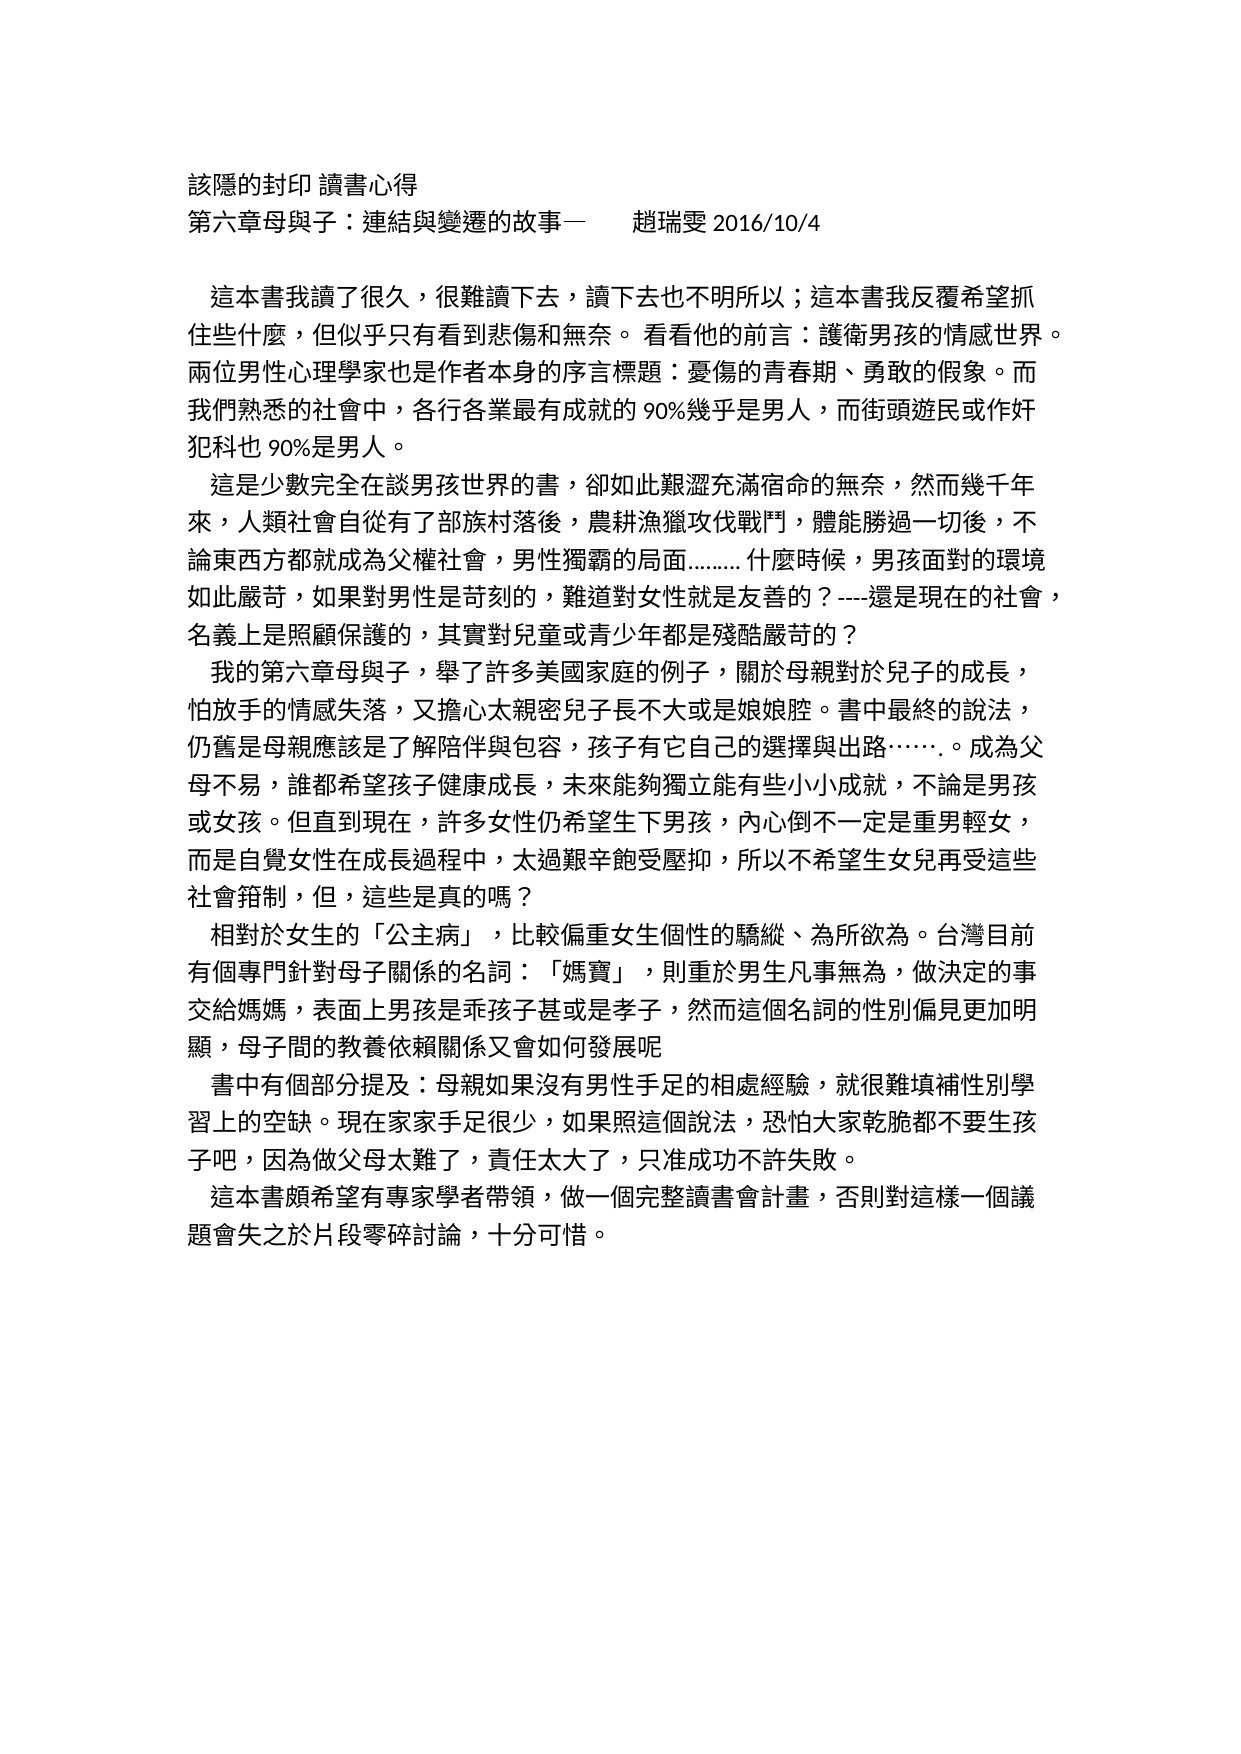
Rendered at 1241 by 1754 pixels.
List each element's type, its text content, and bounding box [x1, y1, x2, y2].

text 第六章母與子：連結與變遷的故事— 趙瑞雯2016/10/4 [187, 202, 1053, 239]
text 這本書我讀了很久，很難讀下去，讀下去也不明所以；這本書我反覆希望抓住些什麼，但似乎只有看到悲傷和無奈。 看看他的前言：護衛男孩的情感世界。兩位男性心理學家也是作者本身的序言標題：憂傷的青春期、勇敢的假象。而我們熟悉的社會中，各行各業最有成就的90%幾乎是男人，而街頭遊民或作奸犯科也90%是男人。 [187, 277, 1053, 464]
text 這本書頗希望有專家學者帶領，做一個完整讀書會計畫，否則對這樣一個議題會失之於片段零碎討論，十分可惜。 [187, 1177, 1053, 1252]
text 書中有個部分提及：母親如果沒有男性手足的相處經驗，就很難填補性別學習上的空缺。現在家家手足很少，如果照這個說法，恐怕大家乾脆都不要生孩子吧，因為做父母太難了，責任太大了，只准成功不許失敗。 [187, 1064, 1053, 1177]
text 相對於女生的「公主病」，比較偏重女生個性的驕縱、為所欲為。台灣目前有個專門針對母子關係的名詞：「媽寶」，則重於男生凡事無為，做決定的事交給媽媽，表面上男孩是乖孩子甚或是孝子，然而這個名詞的性別偏見更加明顯，母子間的教養依賴關係又會如何發展呢 [187, 914, 1053, 1064]
text 該隱的封印 讀書心得 [187, 164, 1053, 202]
text 我的第六章母與子，舉了許多美國家庭的例子，關於母親對於兒子的成長，怕放手的情感失落，又擔心太親密兒子長不大或是娘娘腔。書中最終的說法，仍舊是母親應該是了解陪伴與包容，孩子有它自己的選擇與出路…….。成為父母不易，誰都希望孩子健康成長，未來能夠獨立能有些小小成就，不論是男孩或女孩。但直到現在，許多女性仍希望生下男孩，內心倒不一定是重男輕女，而是自覺女性在成長過程中，太過艱辛飽受壓抑，所以不希望生女兒再受這些社會箝制，但，這些是真的嗎？ [187, 652, 1053, 914]
text 這是少數完全在談男孩世界的書，卻如此艱澀充滿宿命的無奈，然而幾千年來，人類社會自從有了部族村落後，農耕漁獵攻伐戰鬥，體能勝過一切後，不論東西方都就成為父權社會，男性獨霸的局面..……. 什麼時候，男孩面對的環境如此嚴苛，如果對男性是苛刻的，難道對女性就是友善的？----還是現在的社會，名義上是照顧保護的，其實對兒童或青少年都是殘酷嚴苛的？ [187, 464, 1053, 652]
